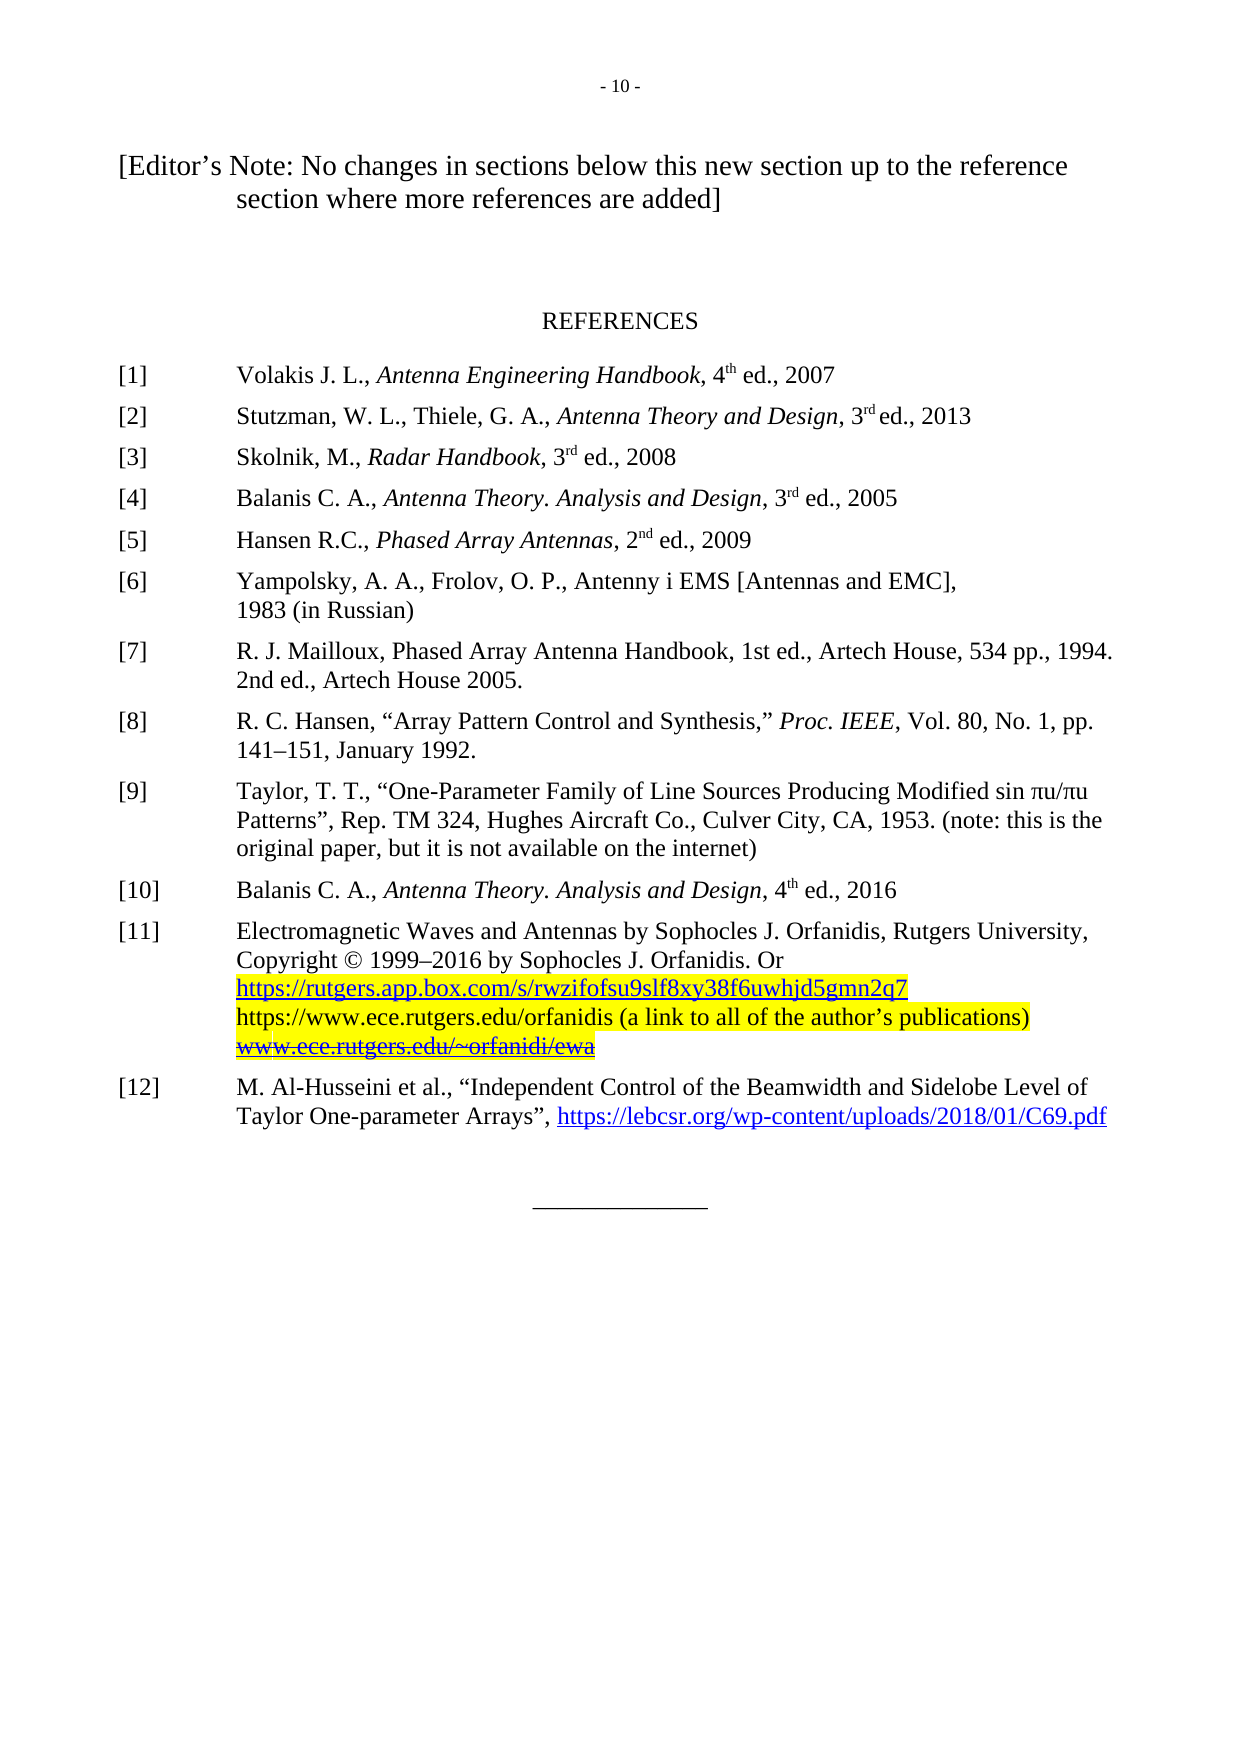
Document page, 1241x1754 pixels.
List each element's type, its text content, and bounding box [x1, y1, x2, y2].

text ______________ [118, 1183, 1122, 1212]
title References [118, 306, 1122, 335]
text [1] Volakis J. L., Antenna Engineering Handbook, 4th ed., 2007 [118, 360, 1122, 388]
text [6] Yampolsky, A. A., Frolov, O. P., Antenny i EMS [Antennas and EMC], 1983 (in Russian) [118, 566, 1122, 623]
text [5] Hansen R.C., Phased Array Antennas, 2nd ed., 2009 [118, 525, 1122, 553]
text [2] Stutzman, W. L., Thiele, G. A., Antenna Theory and Design, 3rd ed., 2013 [118, 401, 1122, 430]
text [3] Skolnik, M., Radar Handbook, 3rd ed., 2008 [118, 442, 1122, 471]
text [4] Balanis C. A., Antenna Theory. Analysis and Design, 3rd ed., 2005 [118, 483, 1122, 512]
